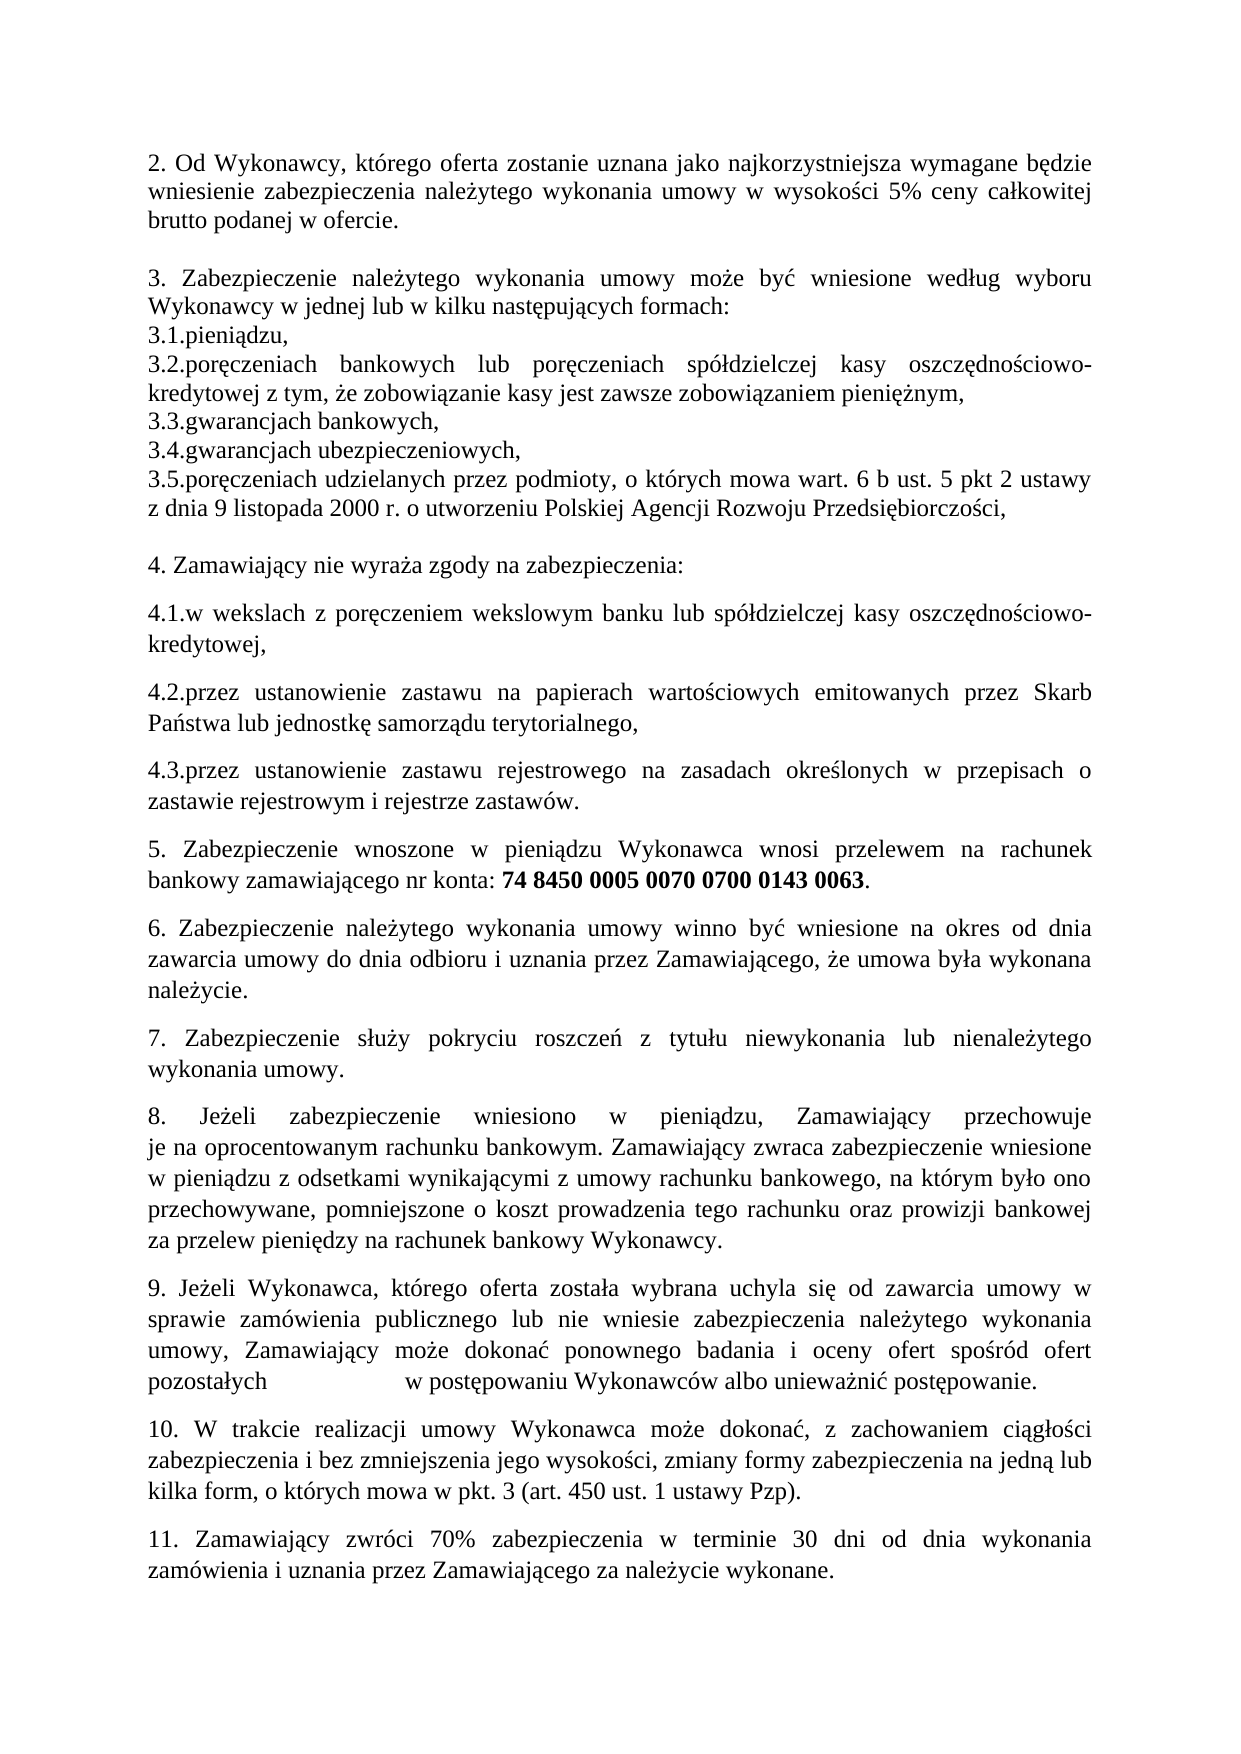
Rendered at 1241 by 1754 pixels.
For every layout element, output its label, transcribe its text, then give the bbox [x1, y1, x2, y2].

text 3.5.poręczeniach udzielanych przez podmioty, o których mowa wart. 6 b ust. 5 pkt 2 ustawy z dnia 9 listopada 2000 r. o utworzeniu Polskiej Agencji Rozwoju Przedsiębiorczości, [148, 464, 1093, 521]
text 8. Jeżeli zabezpieczenie wniesiono w pieniądzu, Zamawiający przechowuje je na oprocentowanym rachunku bankowym. Zamawiający zwraca zabezpieczenie wniesione w pieniądzu z odsetkami wynikającymi z umowy rachunku bankowego, na którym było ono przechowywane, pomniejszone o koszt prowadzenia tego rachunku oraz prowizji bankowej za przelew pieniędzy na rachunek bankowy Wykonawcy. [148, 1101, 1093, 1254]
text 3.3.gwarancjach bankowych, [148, 406, 1093, 435]
text 11. Zamawiający zwróci 70% zabezpieczenia w terminie 30 dni od dnia wykonania zamówienia i uznania przez Zamawiającego za należycie wykonane. [148, 1524, 1093, 1584]
text 3.1.pieniądzu, [148, 320, 1093, 349]
text 4.3.przez ustanowienie zastawu rejestrowego na zasadach określonych w przepisach o zastawie rejestrowym i rejestrze zastawów. [148, 755, 1093, 815]
text 3.4.gwarancjach ubezpieczeniowych, [148, 435, 1093, 464]
text 3.2.poręczeniach bankowych lub poręczeniach spółdzielczej kasy oszczędnościowo-kredytowej z tym, że zobowiązanie kasy jest zawsze zobowiązaniem pieniężnym, [148, 349, 1093, 406]
text 4. Zamawiający nie wyraża zgody na zabezpieczenia: [148, 550, 1093, 579]
text 4.1.w wekslach z poręczeniem wekslowym banku lub spółdzielczej kasy oszczędnościowo-kredytowej, [148, 598, 1093, 658]
text 6. Zabezpieczenie należytego wykonania umowy winno być wniesione na okres od dnia zawarcia umowy do dnia odbioru i uznania przez Zamawiającego, że umowa była wykonana należycie. [148, 913, 1093, 1004]
text 5. Zabezpieczenie wnoszone w pieniądzu Wykonawca wnosi przelewem na rachunek bankowy zamawiającego nr konta: 74 8450 0005 0070 0700 0143 0063. [148, 834, 1093, 894]
text 2. Od Wykonawcy, którego oferta zostanie uznana jako najkorzystniejsza wymagane będzie wniesienie zabezpieczenia należytego wykonania umowy w wysokości 5% ceny całkowitej brutto podanej w ofercie. [148, 148, 1093, 234]
text 7. Zabezpieczenie służy pokryciu roszczeń z tytułu niewykonania lub nienależytego wykonania umowy. [148, 1023, 1093, 1082]
text 10. W trakcie realizacji umowy Wykonawca może dokonać, z zachowaniem ciągłości zabezpieczenia i bez zmniejszenia jego wysokości, zmiany formy zabezpieczenia na jedną lub kilka form, o których mowa w pkt. 3 (art. 450 ust. 1 ustawy Pzp). [148, 1414, 1093, 1505]
text 9. Jeżeli Wykonawca, którego oferta została wybrana uchyla się od zawarcia umowy w sprawie zamówienia publicznego lub nie wniesie zabezpieczenia należytego wykonania umowy, Zamawiający może dokonać ponownego badania i oceny ofert spośród ofert pozostałych w postępowaniu Wykonawców albo unieważnić postępowanie. [148, 1273, 1093, 1395]
text 4.2.przez ustanowienie zastawu na papierach wartościowych emitowanych przez Skarb Państwa lub jednostkę samorządu terytorialnego, [148, 677, 1093, 736]
text 3. Zabezpieczenie należytego wykonania umowy może być wniesione według wyboru Wykonawcy w jednej lub w kilku następujących formach: [148, 263, 1093, 320]
